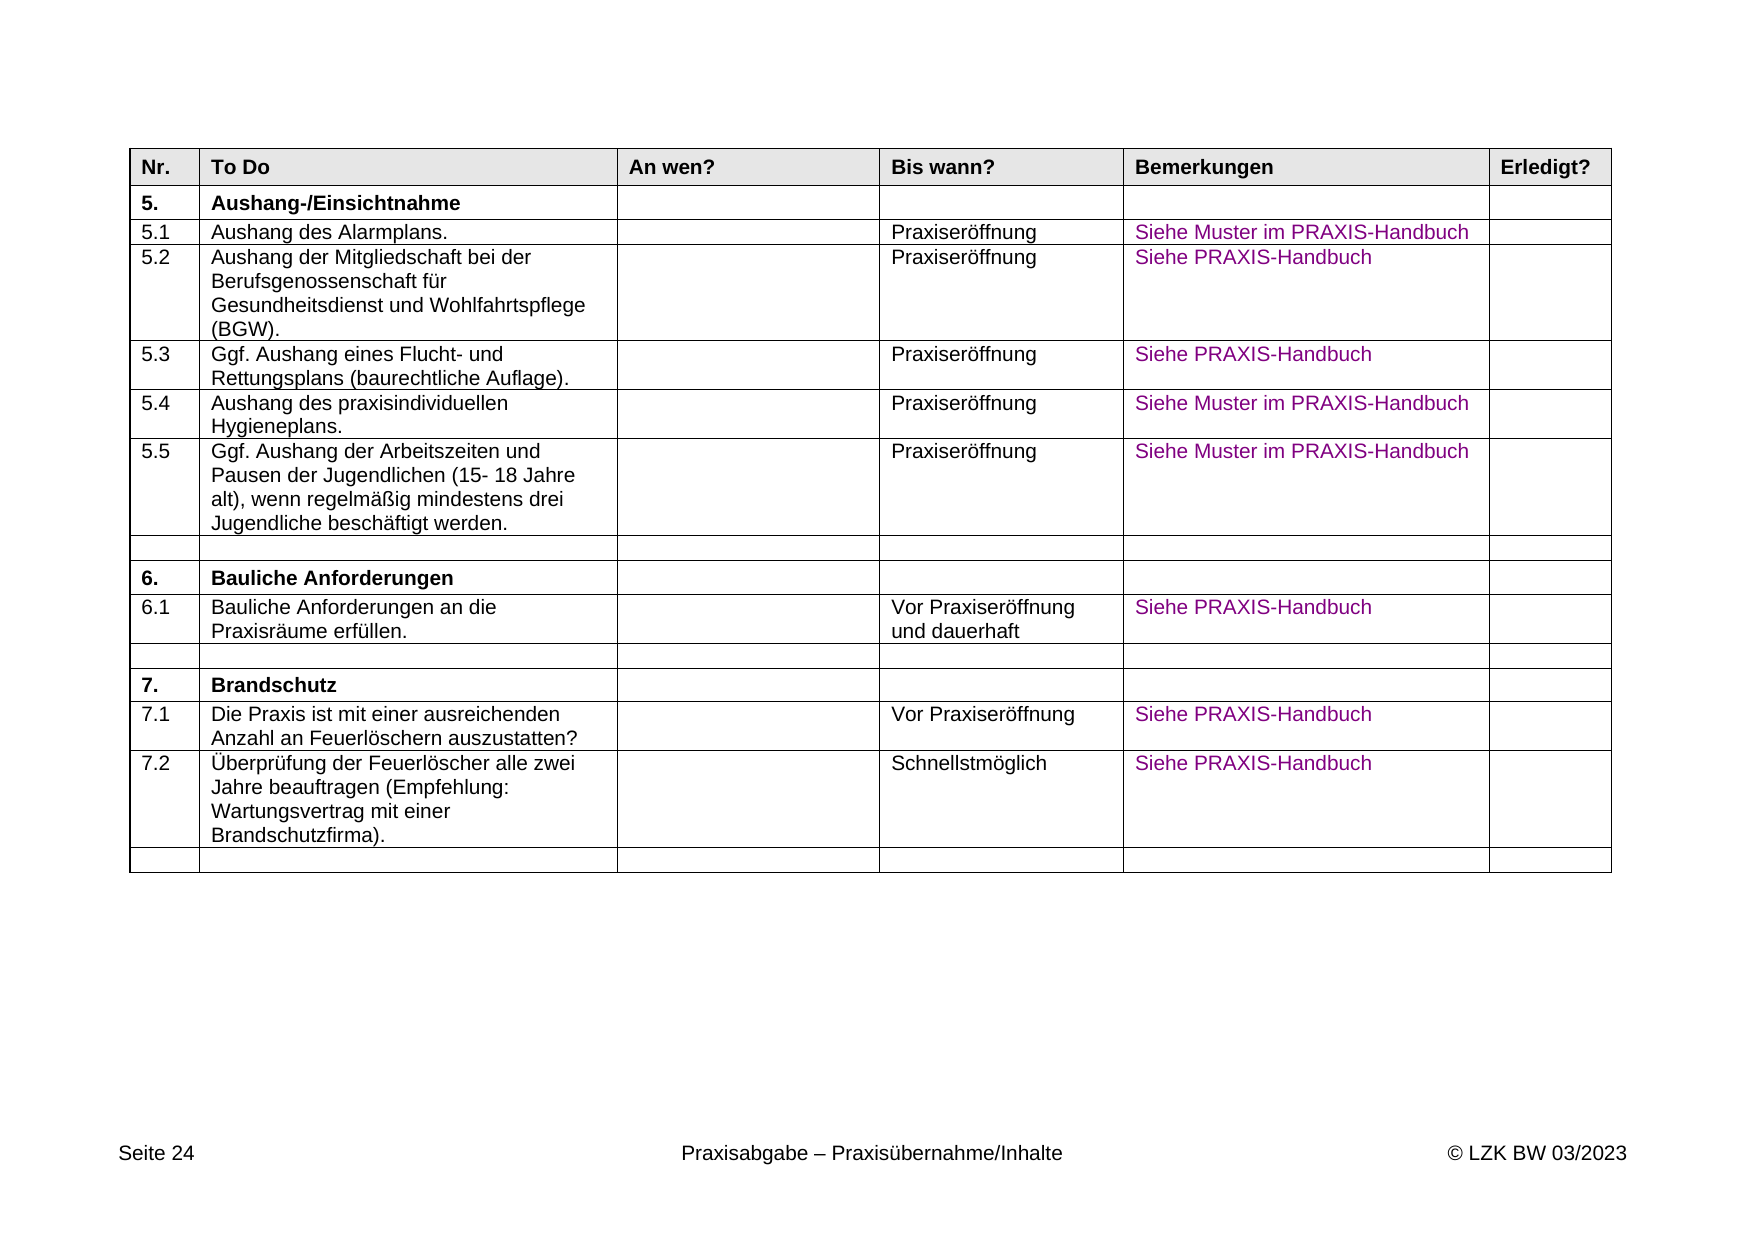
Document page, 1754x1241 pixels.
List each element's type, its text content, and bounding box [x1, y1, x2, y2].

table_cell [1124, 186, 1489, 218]
table_cell Vor Praxiseröffnung [880, 702, 1123, 750]
table_cell 5.3 [131, 341, 199, 389]
table_cell [618, 245, 879, 340]
table_cell [880, 186, 1123, 218]
table_cell [618, 751, 879, 847]
table_cell [880, 669, 1123, 701]
table_cell 5.4 [131, 390, 199, 438]
table_cell [1490, 848, 1611, 872]
table_cell Ggf. Aushang eines Flucht- und Rettungsplans (baurechtliche Auflage). [200, 341, 617, 389]
table_cell [618, 439, 879, 535]
table_cell [1124, 848, 1489, 872]
table_cell [200, 644, 617, 667]
table_cell [131, 536, 199, 560]
table_cell [1490, 220, 1611, 243]
table_cell [880, 848, 1123, 872]
table_cell Vor Praxiseröffnung und dauerhaft [880, 595, 1123, 642]
table_cell [131, 848, 199, 872]
table_cell 5.5 [131, 439, 199, 535]
table_cell [200, 536, 617, 560]
table_cell 5.2 [131, 245, 199, 340]
table_cell [1490, 536, 1611, 560]
table_cell [618, 669, 879, 701]
table_header Bis wann? [880, 149, 1123, 185]
table_cell [1124, 561, 1489, 593]
table_cell Siehe PRAXIS-Handbuch [1124, 702, 1489, 750]
table_cell 5. [131, 186, 199, 218]
table_cell Siehe PRAXIS-Handbuch [1124, 341, 1489, 389]
table_cell [1490, 390, 1611, 438]
table_cell [1490, 439, 1611, 535]
table_cell Siehe PRAXIS-Handbuch [1124, 595, 1489, 642]
table_cell 7.1 [131, 702, 199, 750]
table_cell 6. [131, 561, 199, 593]
table_cell Praxiseröffnung [880, 390, 1123, 438]
table_cell Aushang des praxisindividuellen Hygieneplans. [200, 390, 617, 438]
table_cell [618, 390, 879, 438]
table_cell [1490, 751, 1611, 847]
table_cell [1490, 702, 1611, 750]
table_cell [880, 536, 1123, 560]
table_cell Aushang des Alarmplans. [200, 220, 617, 243]
table_cell [618, 341, 879, 389]
table_cell Siehe Muster im PRAXIS-Handbuch [1124, 390, 1489, 438]
table_cell Brandschutz [200, 669, 617, 701]
table_cell Bauliche Anforderungen [200, 561, 617, 593]
table_cell [1490, 669, 1611, 701]
table_cell Aushang-/Einsichtnahme [200, 186, 617, 218]
table_cell 5.1 [131, 220, 199, 243]
table_cell [1124, 669, 1489, 701]
table_cell [618, 536, 879, 560]
table_cell Praxiseröffnung [880, 341, 1123, 389]
table_cell Siehe Muster im PRAXIS-Handbuch [1124, 220, 1489, 243]
table_cell [1490, 595, 1611, 642]
table_cell [618, 848, 879, 872]
table_cell [131, 644, 199, 667]
table_header Nr. [131, 149, 199, 185]
table_cell [200, 848, 617, 872]
table_cell [1490, 341, 1611, 389]
table_cell [1490, 561, 1611, 593]
table_cell Siehe PRAXIS-Handbuch [1124, 751, 1489, 847]
table_cell Siehe Muster im PRAXIS-Handbuch [1124, 439, 1489, 535]
table_header To Do [200, 149, 617, 185]
table_header An wen? [618, 149, 879, 185]
table_cell [618, 220, 879, 243]
table_cell [1490, 245, 1611, 340]
table_cell Praxiseröffnung [880, 439, 1123, 535]
table_cell Praxiseröffnung [880, 220, 1123, 243]
table_cell [618, 595, 879, 642]
table_cell Ggf. Aushang der Arbeitszeiten und Pausen der Jugendlichen (15- 18 Jahre alt), wenn regelmäßig mindestens drei Jugendliche beschäftigt werden. [200, 439, 617, 535]
table_cell [618, 561, 879, 593]
table_cell 6.1 [131, 595, 199, 642]
table_header Bemerkungen [1124, 149, 1489, 185]
table_cell Schnellstmöglich [880, 751, 1123, 847]
table_cell Siehe PRAXIS-Handbuch [1124, 245, 1489, 340]
table_cell Überprüfung der Feuerlöscher alle zwei Jahre beauftragen (Empfehlung: Wartungsvertrag mit einer Brandschutzfirma). [200, 751, 617, 847]
table_cell Die Praxis ist mit einer ausreichenden Anzahl an Feuerlöschern auszustatten? [200, 702, 617, 750]
table_cell [880, 561, 1123, 593]
table_cell [618, 702, 879, 750]
table_cell [1124, 536, 1489, 560]
table_cell [618, 186, 879, 218]
table_cell Bauliche Anforderungen an die Praxisräume erfüllen. [200, 595, 617, 642]
table_cell 7. [131, 669, 199, 701]
table_cell [880, 644, 1123, 667]
table_cell [1490, 186, 1611, 218]
table_cell [1124, 644, 1489, 667]
table_cell Praxiseröffnung [880, 245, 1123, 340]
table_cell [618, 644, 879, 667]
table_cell Aushang der Mitgliedschaft bei der Berufsgenossenschaft für Gesundheitsdienst und Wohlfahrtspflege (BGW). [200, 245, 617, 340]
table_header Erledigt? [1490, 149, 1611, 185]
table_cell 7.2 [131, 751, 199, 847]
table_cell [1490, 644, 1611, 667]
